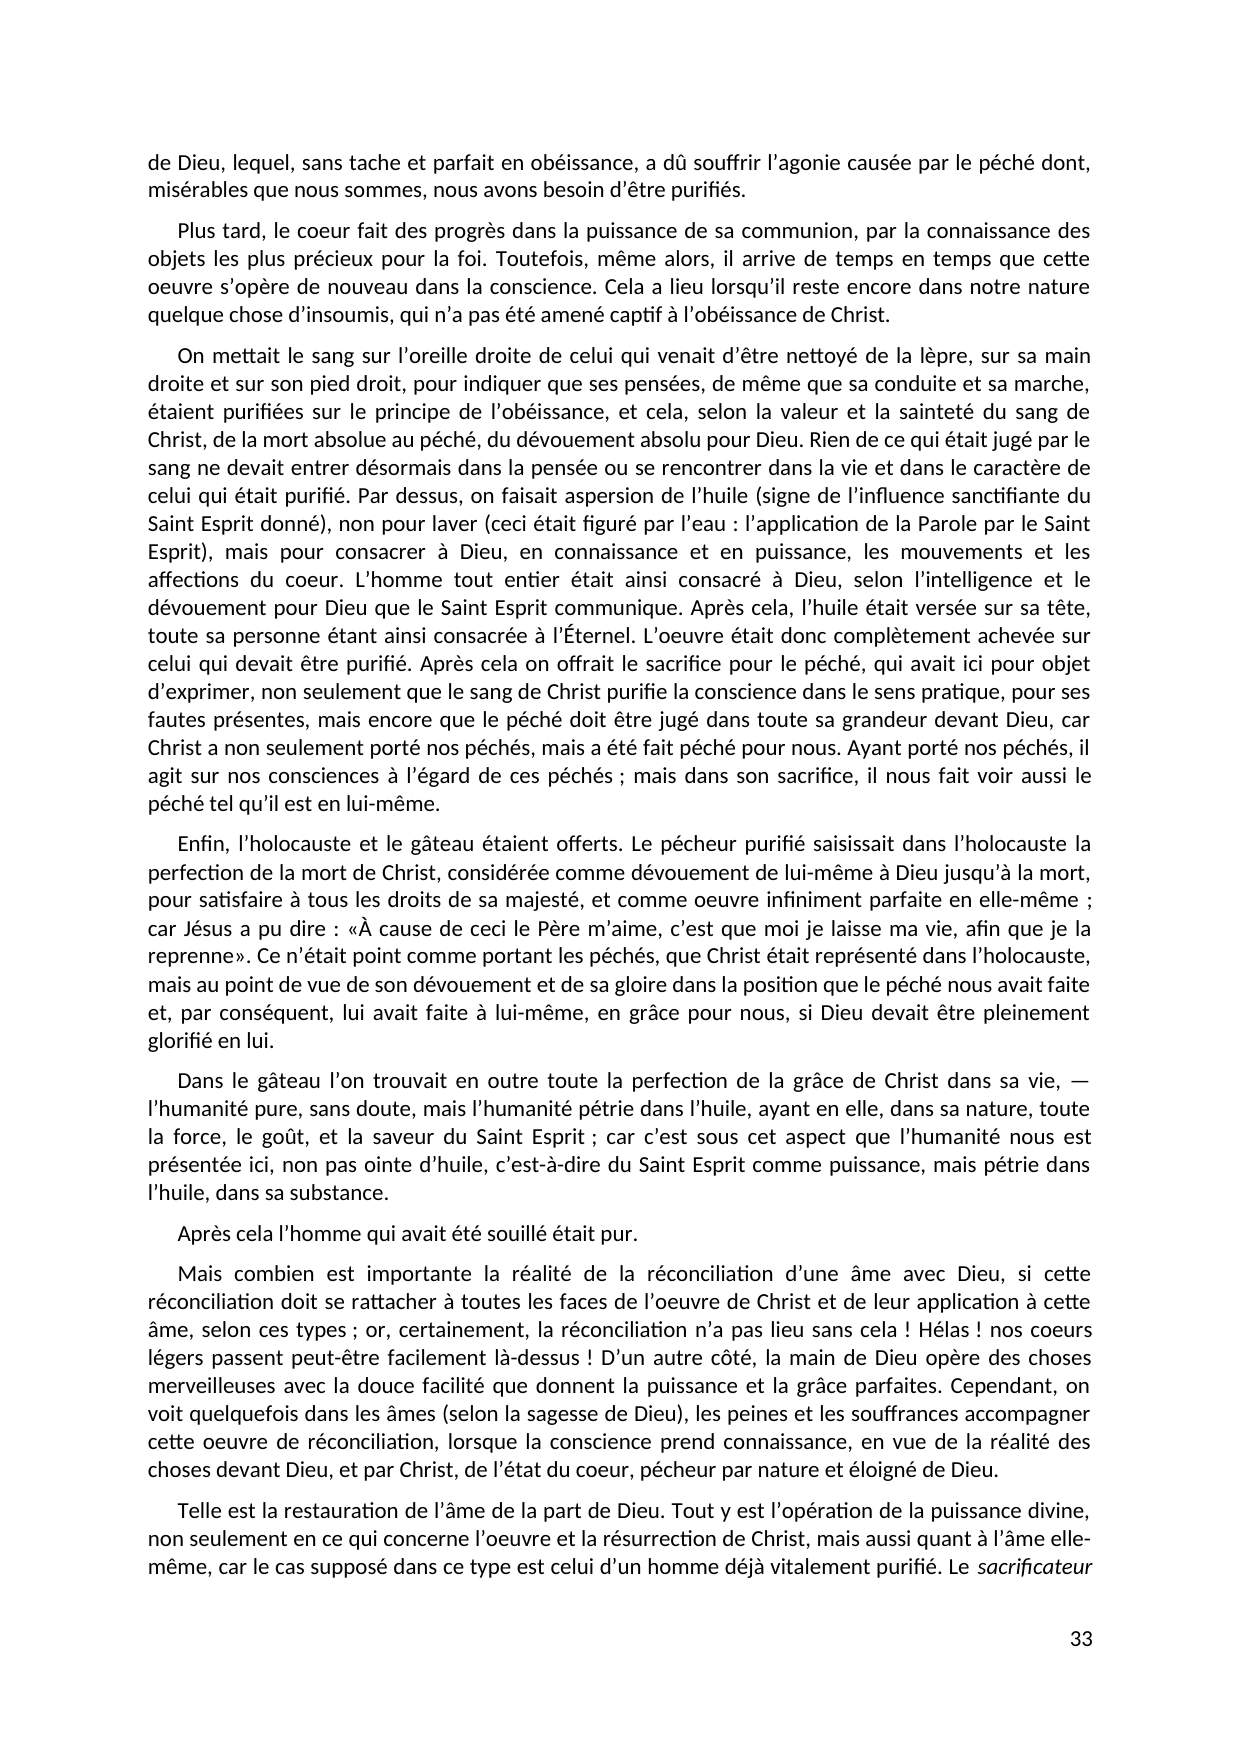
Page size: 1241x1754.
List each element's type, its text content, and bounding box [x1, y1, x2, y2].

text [148, 1496, 1093, 1580]
text Plus tard, le coeur fait des progrès dans la puissance de sa communion, par la connaissance des objets les plus précieux pour la foi. Toutefois, même alors, il arrive de temps en temps que cette oeuvre s’opère de nouveau dans la conscience. Cela a lieu lorsqu’il reste encore dans notre nature quelque chose d’insoumis, qui n’a pas été amené captif à l’obéissance de Christ. [148, 216, 1093, 328]
text Mais combien est importante la réalité de la réconciliation d’une âme avec Dieu, si cette réconciliation doit se rattacher à toutes les faces de l’oeuvre de Christ et de leur application à cette âme, selon ces types ; or, certainement, la réconciliation n’a pas lieu sans cela ! Hélas ! nos coeurs légers passent peut-être facilement là-dessus ! D’un autre côté, la main de Dieu opère des choses merveilleuses avec la douce facilité que donnent la puissance et la grâce parfaites. Cependant, on voit quelquefois dans les âmes (selon la sagesse de Dieu), les peines et les souffrances accompagner cette oeuvre de réconciliation, lorsque la conscience prend connaissance, en vue de la réalité des choses devant Dieu, et par Christ, de l’état du coeur, pécheur par nature et éloigné de Dieu. [148, 1259, 1093, 1483]
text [148, 148, 1093, 204]
text Après cela l’homme qui avait été souillé était pur. [148, 1219, 1093, 1247]
text On mettait le sang sur l’oreille droite de celui qui venait d’être nettoyé de la lèpre, sur sa main droite et sur son pied droit, pour indiquer que ses pensées, de même que sa conduite et sa marche, étaient purifiées sur le principe de l’obéissance, et cela, selon la valeur et la sainteté du sang de Christ, de la mort absolue au péché, du dévouement absolu pour Dieu. Rien de ce qui était jugé par le sang ne devait entrer désormais dans la pensée ou se rencontrer dans la vie et dans le caractère de celui qui était purifié. Par dessus, on faisait aspersion de l’huile (signe de l’influence sanctifiante du Saint Esprit donné), non pour laver (ceci était figuré par l’eau : l’application de la Parole par le Saint Esprit), mais pour consacrer à Dieu, en connaissance et en puissance, les mouvements et les affections du coeur. L’homme tout entier était ainsi consacré à Dieu, selon l’intelligence et le dévouement pour Dieu que le Saint Esprit communique. Après cela, l’huile était versée sur sa tête, toute sa personne étant ainsi consacrée à l’Éternel. L’oeuvre était donc complètement achevée sur celui qui devait être purifié. Après cela on offrait le sacrifice pour le péché, qui avait ici pour objet d’exprimer, non seulement que le sang de Christ purifie la conscience dans le sens pratique, pour ses fautes présentes, mais encore que le péché doit être jugé dans toute sa grandeur devant Dieu, car Christ a non seulement porté nos péchés, mais a été fait péché pour nous. Ayant porté nos péchés, il agit sur nos consciences à l’égard de ces péchés ; mais dans son sacrifice, il nous fait voir aussi le péché tel qu’il est en lui-même. [148, 341, 1093, 817]
text Enfin, l’holocauste et le gâteau étaient offerts. Le pécheur purifié saisissait dans l’holocauste la perfection de la mort de Christ, considérée comme dévouement de lui-même à Dieu jusqu’à la mort, pour satisfaire à tous les droits de sa majesté, et comme oeuvre infiniment parfaite en elle-même ; car Jésus a pu dire : «À cause de ceci le Père m’aime, c’est que moi je laisse ma vie, afin que je la reprenne». Ce n’était point comme portant les péchés, que Christ était représenté dans l’holocauste, mais au point de vue de son dévouement et de sa gloire dans la position que le péché nous avait faite et, par conséquent, lui avait faite à lui-même, en grâce pour nous, si Dieu devait être pleinement glorifié en lui. [148, 829, 1093, 1054]
text Dans le gâteau l’on trouvait en outre toute la perfection de la grâce de Christ dans sa vie, — l’humanité pure, sans doute, mais l’humanité pétrie dans l’huile, ayant en elle, dans sa nature, toute la force, le goût, et la saveur du Saint Esprit ; car c’est sous cet aspect que l’humanité nous est présentée ici, non pas ointe d’huile, c’est-à-dire du Saint Esprit comme puissance, mais pétrie dans l’huile, dans sa substance. [148, 1066, 1093, 1206]
